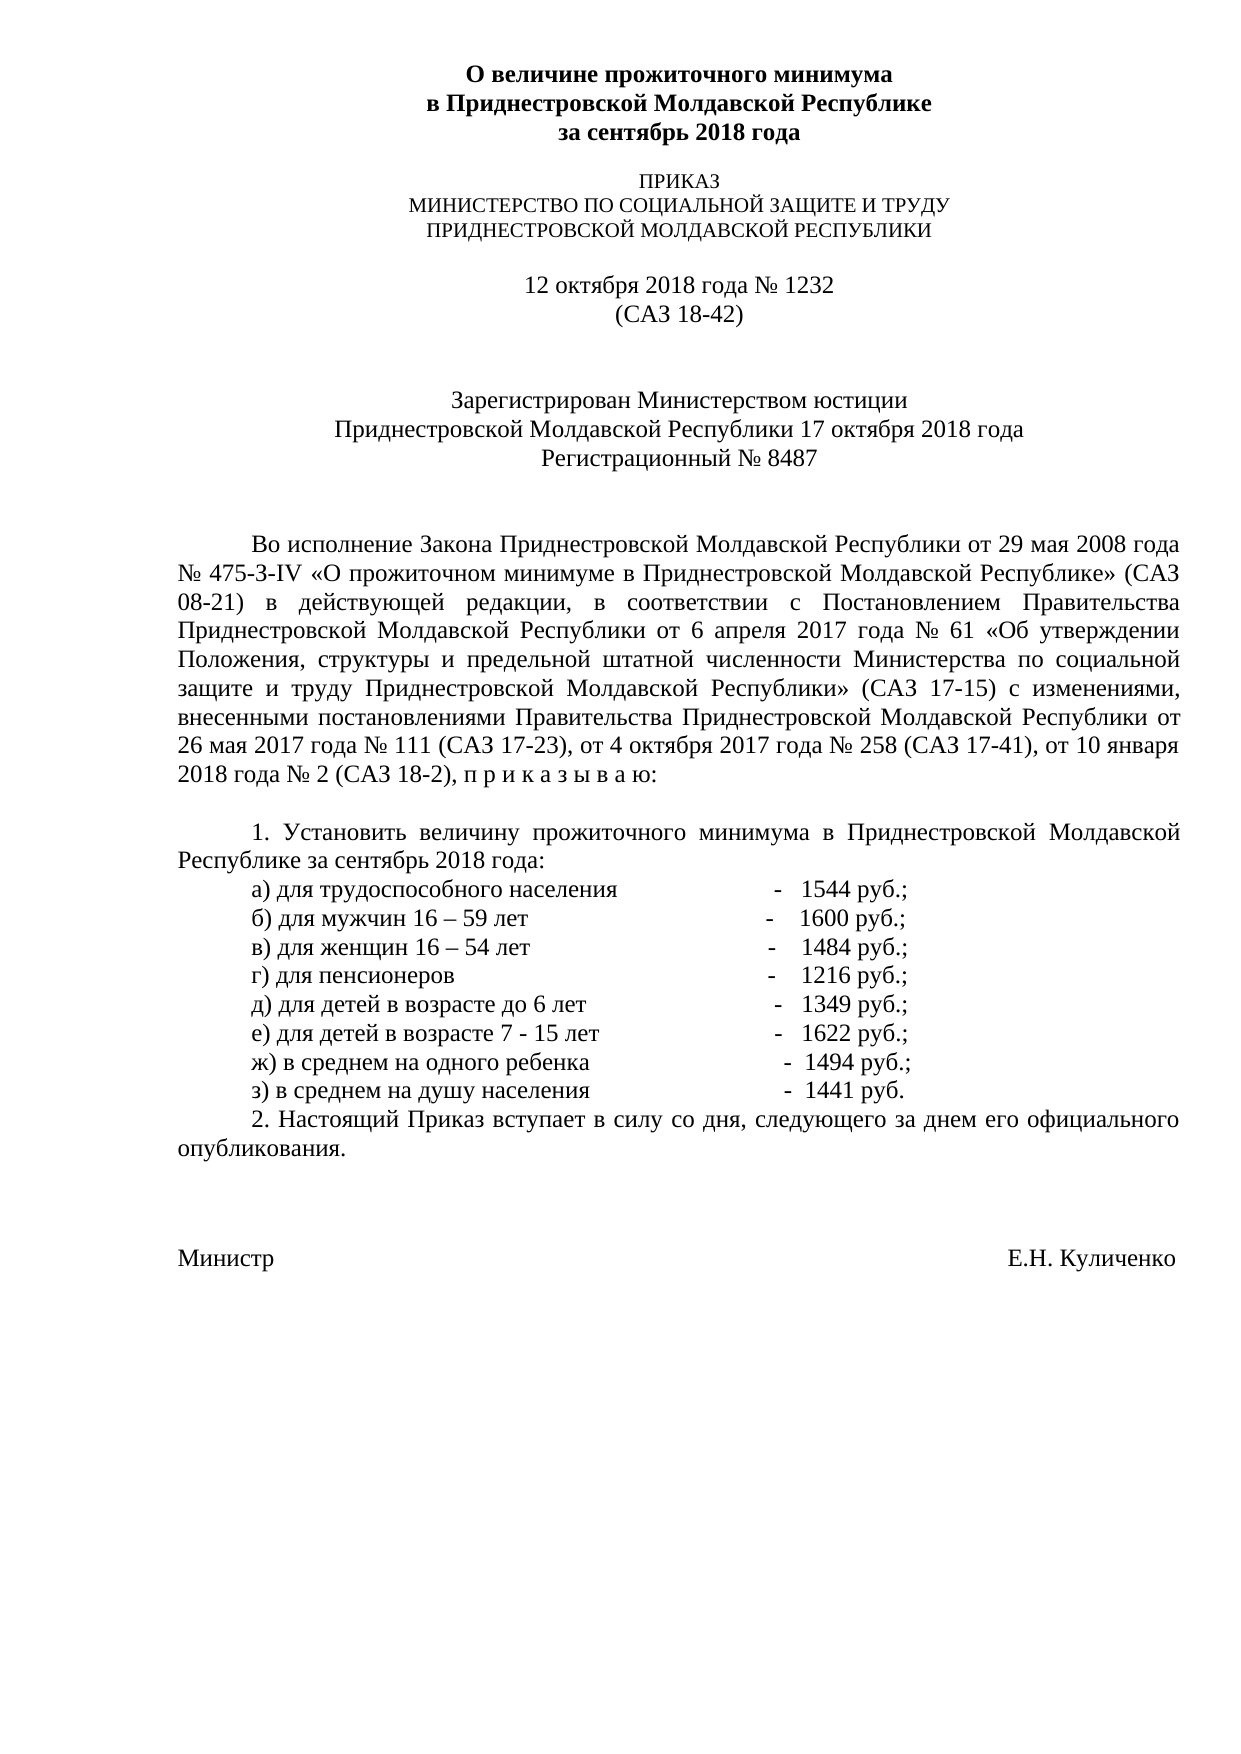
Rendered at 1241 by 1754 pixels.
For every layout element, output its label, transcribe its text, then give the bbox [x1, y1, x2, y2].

text МИНИСТЕРСТВО ПО СОЦИАЛЬНОЙ ЗАЩИТЕ И ТРУДУ [177, 193, 1181, 217]
text ПРИКАЗ [177, 169, 1181, 193]
text ж) в среднем на одного ребенка - 1494 руб.; [177, 1047, 1181, 1075]
text ПРИДНЕСТРОВСКОЙ МОЛДАВСКОЙ РЕСПУБЛИКИ [177, 217, 1181, 242]
text Приднестровской Молдавской Республики 17 октября 2018 года [177, 414, 1181, 443]
text г) для пенсионеров - 1216 руб.; [177, 960, 1181, 989]
text з) в среднем на душу населения - 1441 руб. [177, 1075, 1181, 1104]
text Министр Е.Н. Куличенко [177, 1243, 1181, 1272]
text 2. Настоящий Приказ вступает в силу со дня, следующего за днем его официального опубликования. [177, 1104, 1181, 1162]
text е) для детей в возрасте 7 - 15 лет - 1622 руб.; [177, 1018, 1181, 1047]
text д) для детей в возрасте до 6 лет - 1349 руб.; [177, 989, 1181, 1018]
text Регистрационный № 8487 [177, 443, 1181, 472]
text О величине прожиточного минимума [177, 59, 1181, 88]
text 12 октября 2018 года № 1232 [177, 270, 1181, 299]
text в) для женщин 16 – 54 лет - 1484 руб.; [177, 932, 1181, 960]
text б) для мужчин 16 – 59 лет - 1600 руб.; [177, 903, 1181, 932]
text Зарегистрирован Министерством юстиции [177, 385, 1181, 414]
text в Приднестровской Молдавской Республике [177, 88, 1181, 117]
text за сентябрь 2018 года [177, 117, 1181, 145]
text Во исполнение Закона Приднестровской Молдавской Республики от 29 мая 2008 года № 475-З-IV «О прожиточном минимуме в Приднестровской Молдавской Республике» (САЗ 08-21) в действующей редакции, в соответствии с Постановлением Правительства Приднестровской Молдавской Республики от 6 апреля 2017 года № 61 «Об утверждении Положения, структуры и предельной штатной численности Министерства по социальной защите и труду Приднестровской Молдавской Республики» (САЗ 17-15) с изменениями, внесенными постановлениями Правительства Приднестровской Молдавской Республики от 26 мая 2017 года № 111 (САЗ 17-23), от 4 октября 2017 года № 258 (САЗ 17-41), от 10 января 2018 года № 2 (САЗ 18-2), п р и к а з ы в а ю: [177, 529, 1181, 788]
text 1. Установить величину прожиточного минимума в Приднестровской Молдавской Республике за сентябрь 2018 года: [177, 817, 1181, 874]
text (САЗ 18-42) [177, 299, 1181, 328]
text а) для трудоспособного населения - 1544 руб.; [177, 874, 1181, 903]
